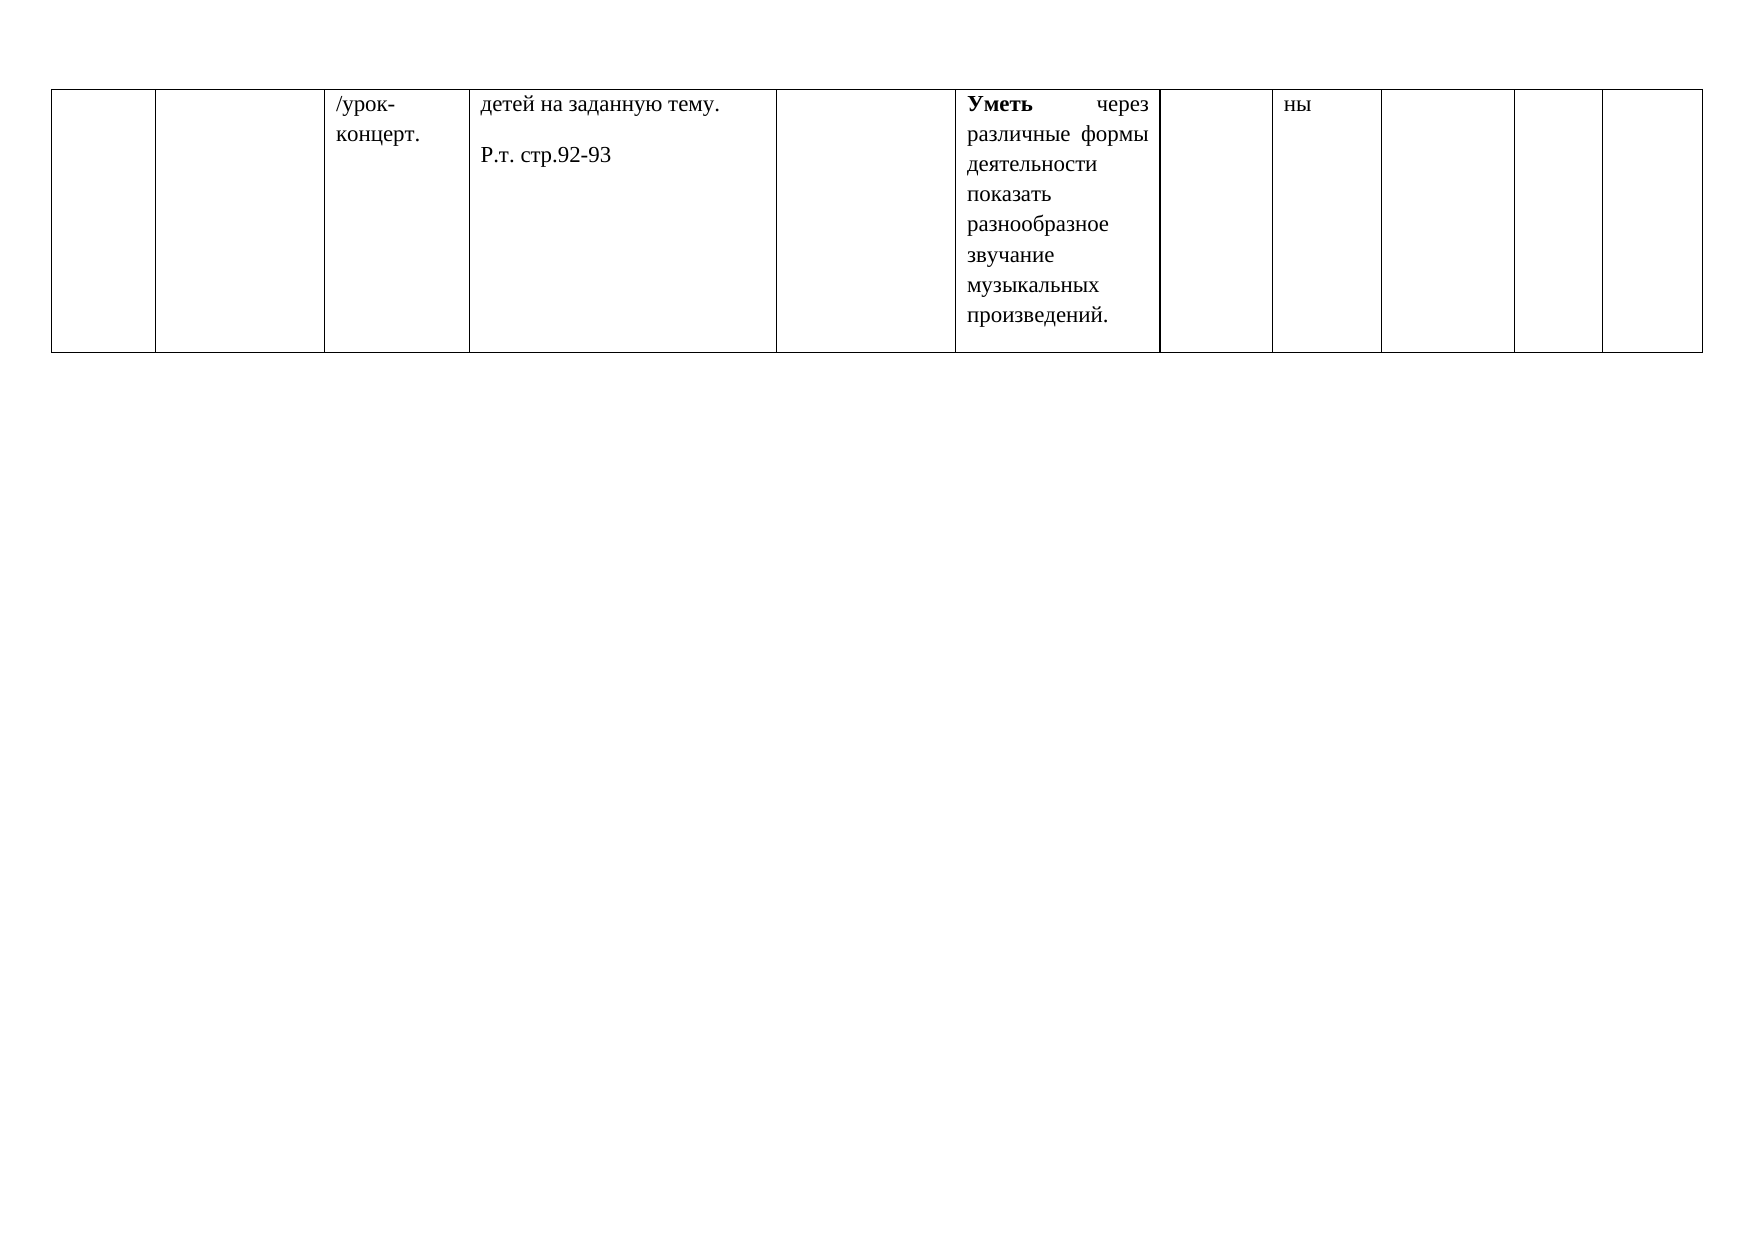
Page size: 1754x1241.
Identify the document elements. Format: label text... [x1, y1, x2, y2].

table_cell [777, 90, 955, 352]
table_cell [470, 90, 776, 352]
table_cell [1382, 90, 1514, 352]
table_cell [1273, 90, 1381, 352]
table_cell 34 [52, 90, 155, 352]
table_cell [956, 90, 1159, 352]
table_cell [1603, 90, 1702, 352]
table_cell [1161, 90, 1272, 352]
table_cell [325, 90, 469, 352]
table_cell [1515, 90, 1602, 352]
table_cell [156, 90, 324, 352]
